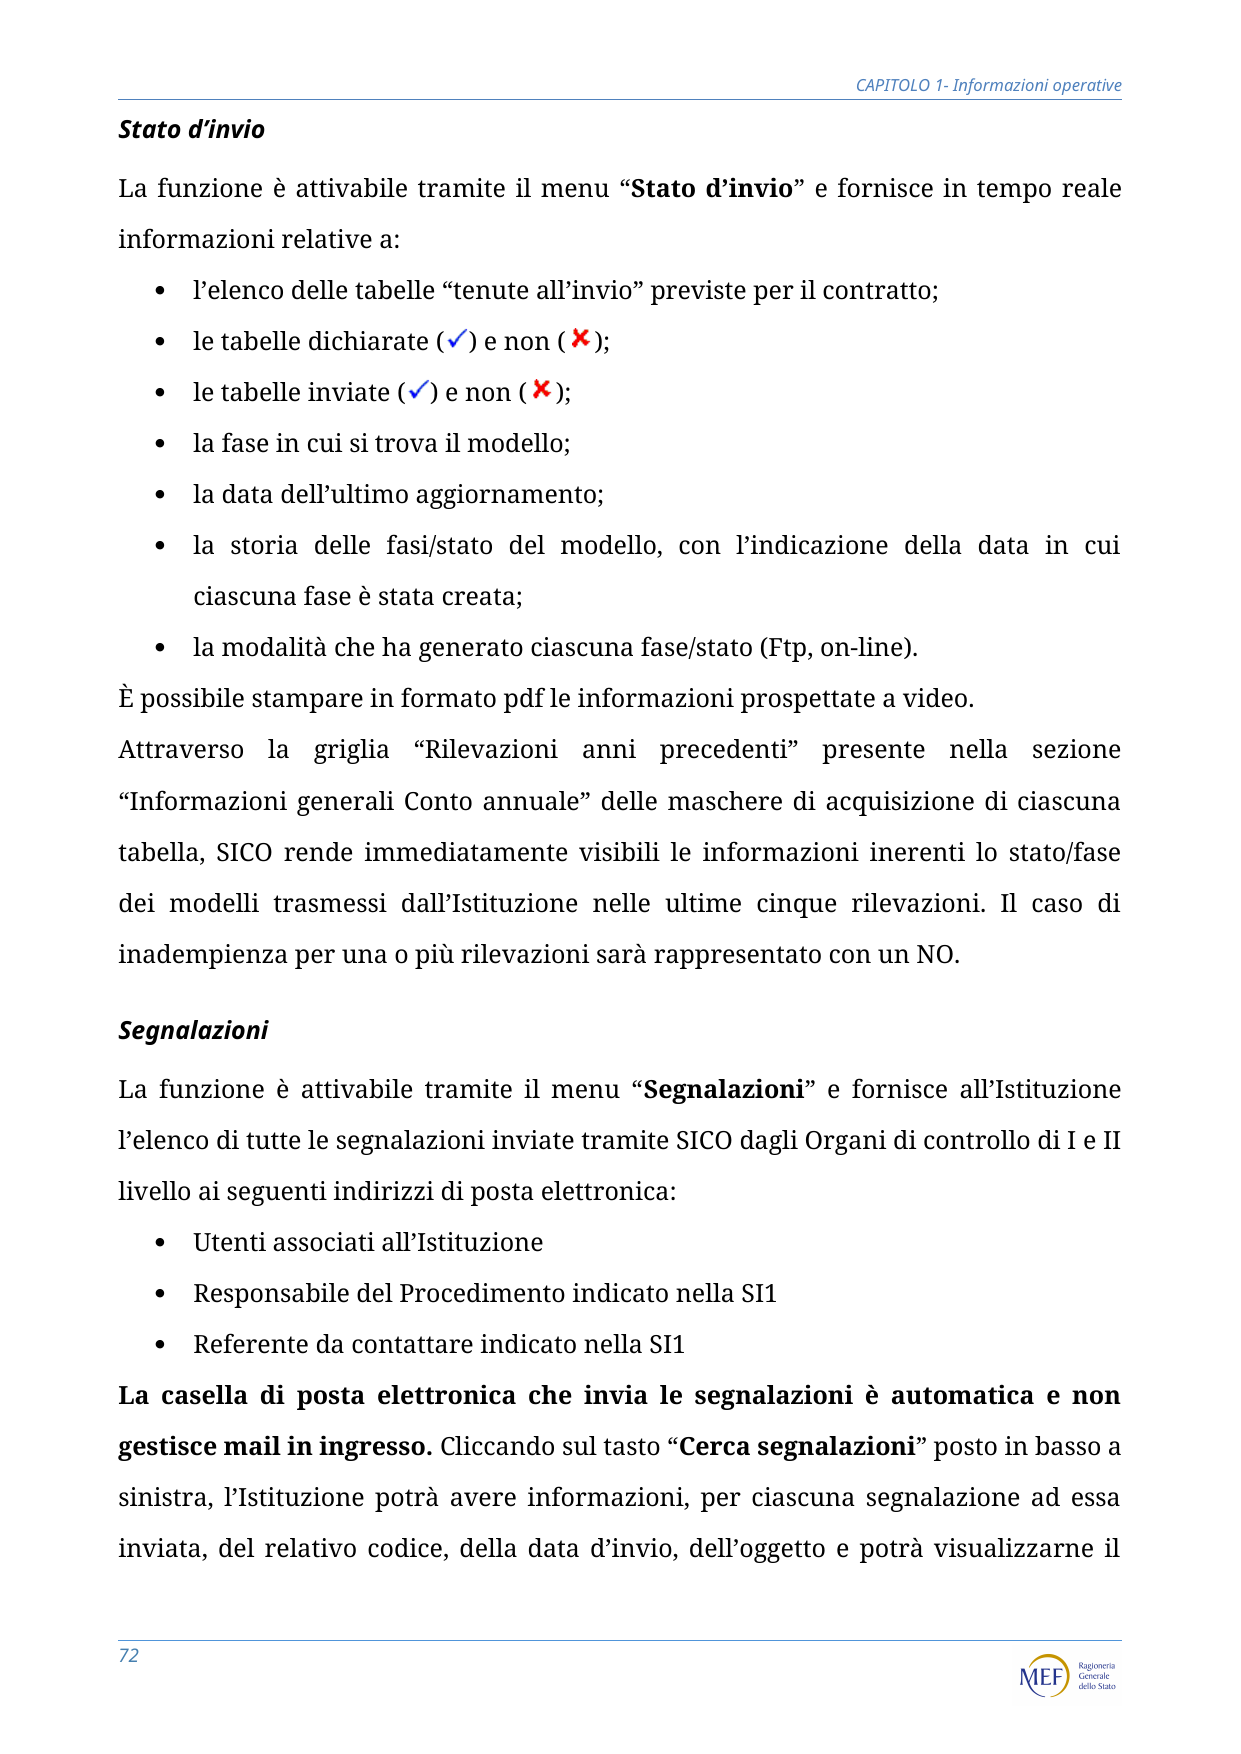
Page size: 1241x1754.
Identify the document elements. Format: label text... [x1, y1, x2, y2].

text Attraverso la griglia “Rilevazioni anni precedenti” presente nella sezione “Informazioni generali Conto annuale” delle maschere di acquisizione di ciascuna tabella, SICO rende immediatamente visibili le informazioni inerenti lo stato/fase dei modelli trasmessi dall’Istituzione nelle ultime cinque rilevazioni. Il caso di inadempienza per una o più rilevazioni sarà rappresentato con un NO. [118, 732, 1122, 970]
text La funzione è attivabile tramite il menu “Segnalazioni” e fornisce all’Istituzione l’elenco di tutte le segnalazioni inviate tramite SICO dagli Organi di controllo di I e II livello ai seguenti indirizzi di posta elettronica: [118, 1071, 1122, 1208]
list la fase in cui si trova il modello; [156, 426, 1122, 460]
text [118, 1378, 1122, 1565]
list la data dell’ultimo aggiornamento; [156, 477, 1122, 511]
picture [1011, 1645, 1122, 1706]
picture [533, 379, 556, 402]
picture [405, 377, 430, 402]
list Utenti associati all’Istituzione [156, 1224, 1122, 1259]
subtitle Stato d’invio [118, 112, 1122, 146]
list Responsabile del Procedimento indicato nella SI1 [156, 1276, 1122, 1310]
picture [572, 328, 595, 351]
list Referente da contattare indicato nella SI1 [156, 1327, 1122, 1361]
list le tabelle inviate () e non ( ); [156, 375, 1122, 409]
subtitle Segnalazioni [118, 1012, 1122, 1046]
text La funzione è attivabile tramite il menu “Stato d’invio” e fornisce in tempo reale informazioni relative a: [118, 171, 1122, 256]
picture [444, 326, 469, 351]
list le tabelle dichiarate () e non ( ); [156, 324, 1122, 358]
list la storia delle fasi/stato del modello, con l’indicazione della data in cui ciascuna fase è stata creata; [156, 528, 1122, 613]
text È possibile stampare in formato pdf le informazioni prospettate a video. [118, 681, 1122, 715]
list l’elenco delle tabelle “tenute all’invio” previste per il contratto; [156, 273, 1122, 307]
list la modalità che ha generato ciascuna fase/stato (Ftp, on-line). [156, 630, 1122, 664]
